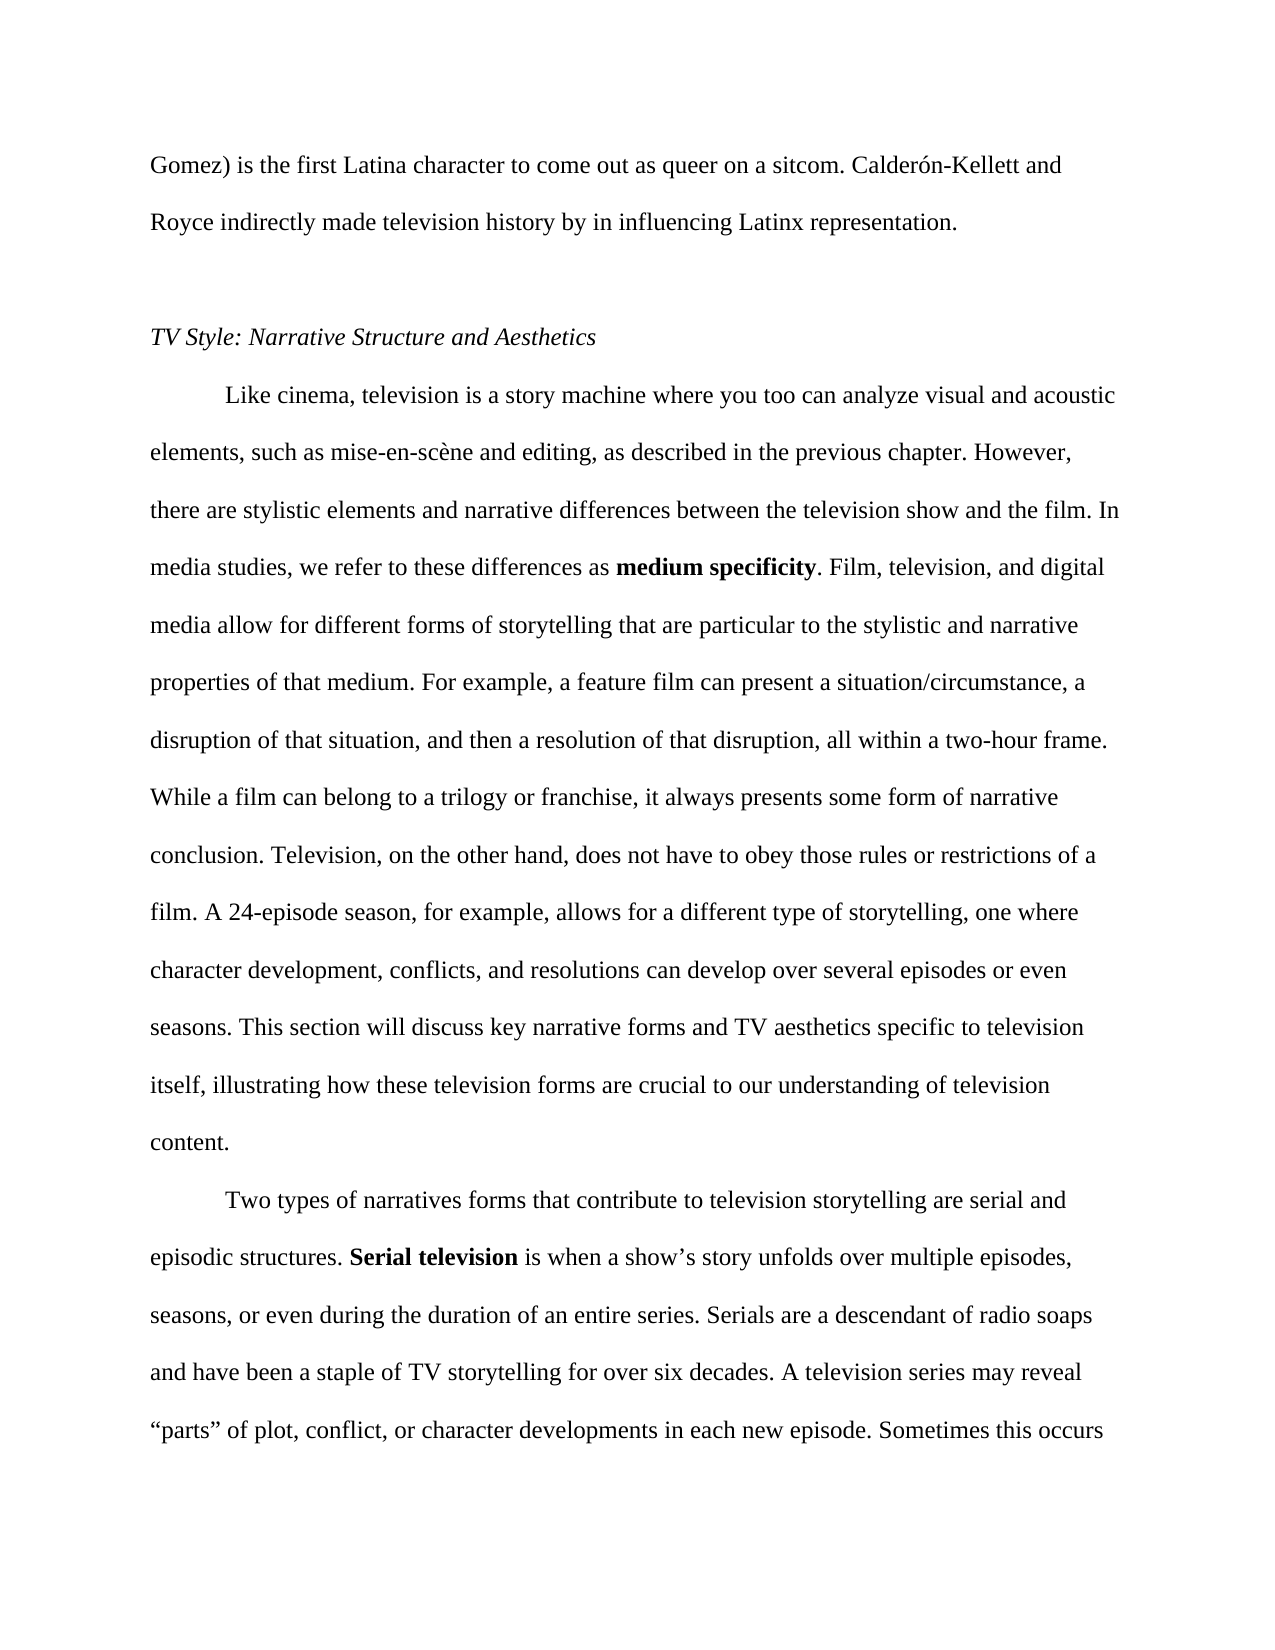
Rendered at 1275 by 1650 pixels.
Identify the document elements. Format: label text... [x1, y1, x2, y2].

text Like cinema, television is a story machine where you too can analyze visual and acoustic elements, such as mise-en-scène and editing, as described in the previous chapter. However, there are stylistic elements and narrative differences between the television show and the film. In media studies, we refer to these differences as medium specificity. Film, television, and digital media allow for different forms of storytelling that are particular to the stylistic and narrative properties of that medium. For example, a feature film can present a situation/circumstance, a disruption of that situation, and then a resolution of that disruption, all within a two-hour frame. While a film can belong to a trilogy or franchise, it always presents some form of narrative conclusion. Television, on the other hand, does not have to obey those rules or restrictions of a film. A 24-episode season, for example, allows for a different type of storytelling, one where character development, conflicts, and resolutions can develop over several episodes or even seasons. This section will discuss key narrative forms and TV aesthetics specific to television itself, illustrating how these television forms are crucial to our understanding of television content. [150, 380, 1125, 1156]
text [150, 150, 1125, 236]
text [150, 1185, 1125, 1444]
subtitle TV Style: Narrative Structure and Aesthetics [150, 322, 1125, 351]
